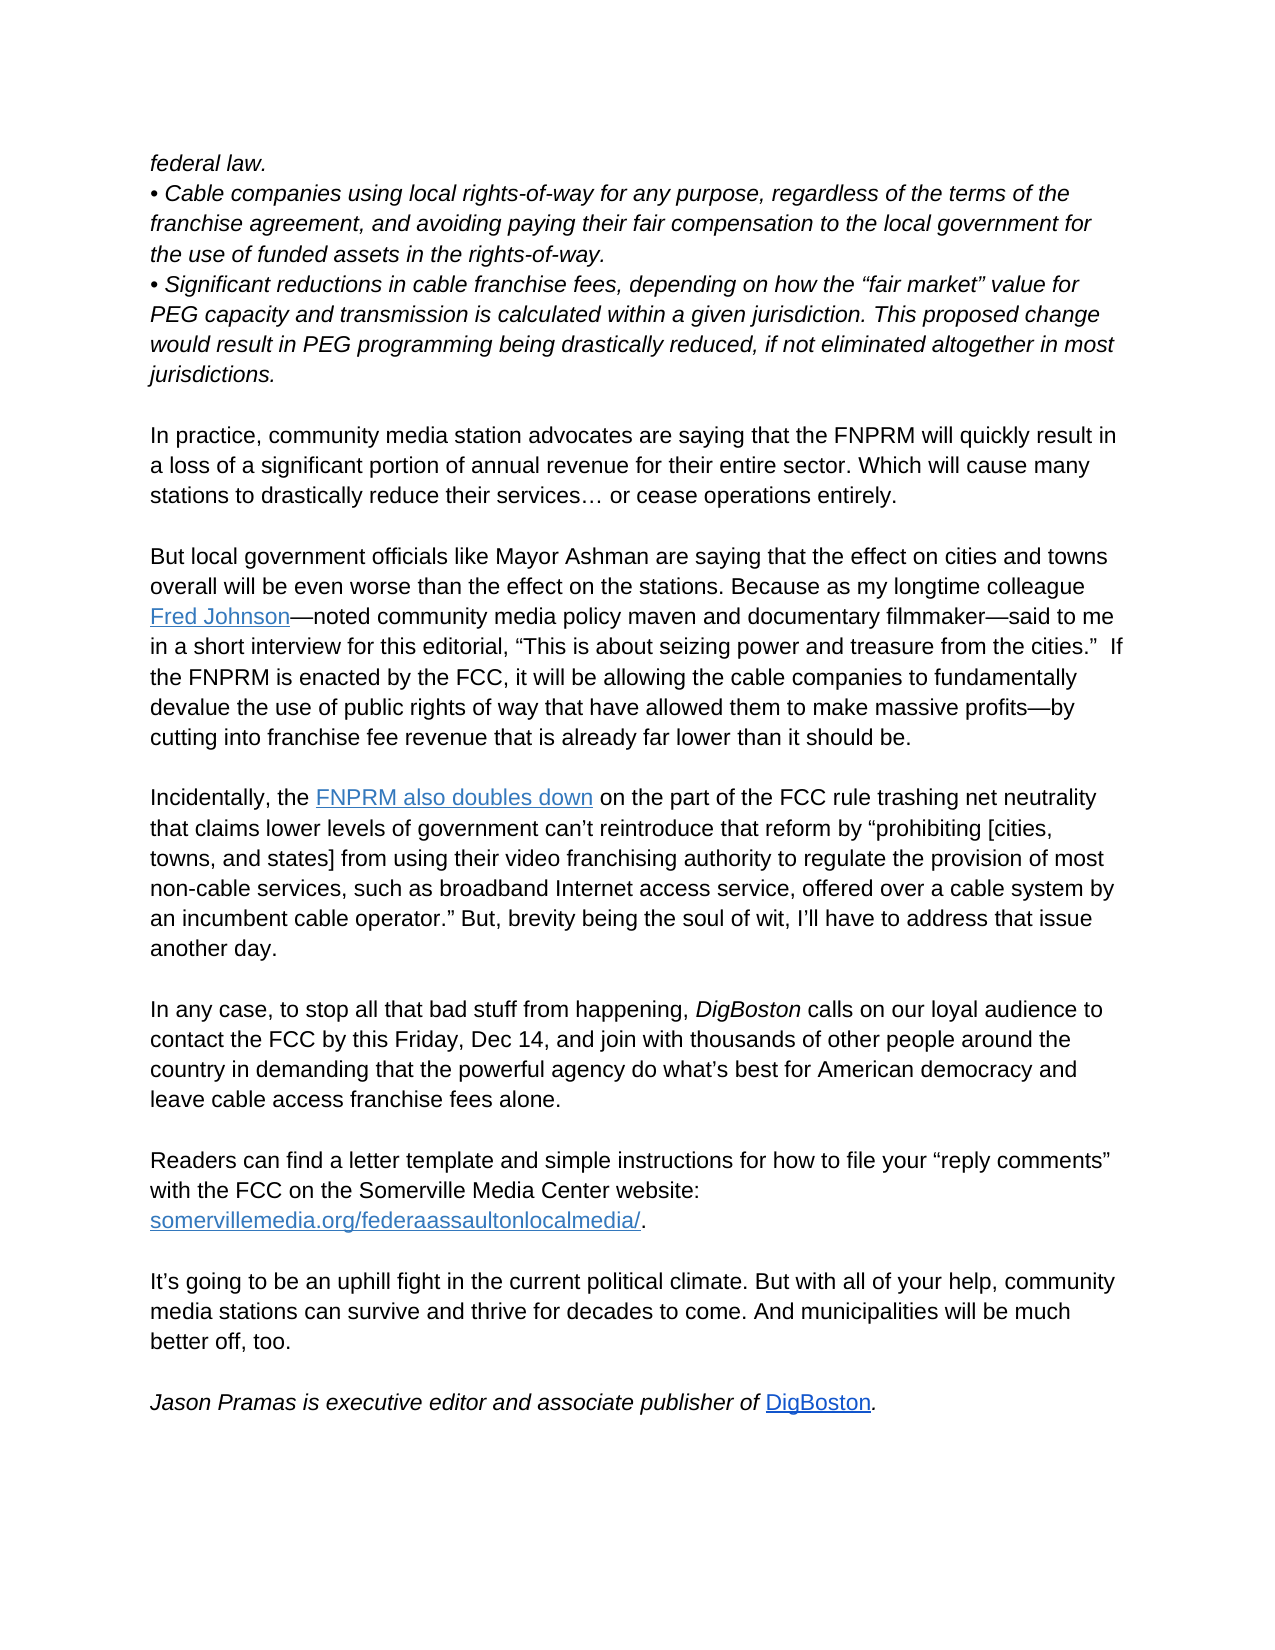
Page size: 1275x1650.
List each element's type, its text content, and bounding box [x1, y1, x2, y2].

text • Significant reductions in cable franchise fees, depending on how the “fair market” value for PEG capacity and transmission is calculated within a given jurisdiction. This proposed change would result in PEG programming being drastically reduced, if not eliminated altogether in most jurisdictions. [150, 271, 1125, 388]
text Jason Pramas is executive editor and associate publisher of DigBoston. [150, 1388, 1125, 1415]
text In practice, community media station advocates are saying that the FNPRM will quickly result in a loss of a significant portion of annual revenue for their entire sector. Which will cause many stations to drastically reduce their services… or cease operations entirely. [150, 422, 1125, 509]
text Readers can find a letter template and simple instructions for how to file your “reply comments” with the FCC on the Somerville Media Center website: somervillemedia.org/federaassaultonlocalmedia/. [150, 1147, 1125, 1234]
text But local government officials like Mayor Ashman are saying that the effect on cities and towns overall will be even worse than the effect on the stations. Because as my longtime colleague Fred Johnson—noted community media policy maven and documentary filmmaker—said to me in a short interview for this editorial, “This is about seizing power and treasure from the cities.” If the FNPRM is enacted by the FCC, it will be allowing the cable companies to fundamentally devalue the use of public rights of way that have allowed them to make massive profits—by cutting into franchise fee revenue that is already far lower than it should be. [150, 543, 1125, 750]
text In any case, to stop all that bad stuff from happening, DigBoston calls on our loyal audience to contact the FCC by this Friday, Dec 14, and join with thousands of other people around the country in demanding that the powerful agency do what’s best for American democracy and leave cable access franchise fees alone. [150, 996, 1125, 1113]
text It’s going to be an uphill fight in the current political climate. But with all of your help, community media stations can survive and thrive for decades to come. And municipalities will be much better off, too. [150, 1268, 1125, 1354]
text federal law. [150, 150, 1125, 176]
text • Cable companies using local rights-of-way for any purpose, regardless of the terms of the franchise agreement, and avoiding paying their fair compensation to the local government for the use of funded assets in the rights-of-way. [150, 180, 1125, 267]
text Incidentally, the FNPRM also doubles down on the part of the FCC rule trashing net neutrality that claims lower levels of government can’t reintroduce that reform by “prohibiting [cities, towns, and states] from using their video franchising authority to regulate the provision of most non-cable services, such as broadband Internet access service, offered over a cable system by an incumbent cable operator.” But, brevity being the soul of wit, I’ll have to address that issue another day. [150, 784, 1125, 962]
